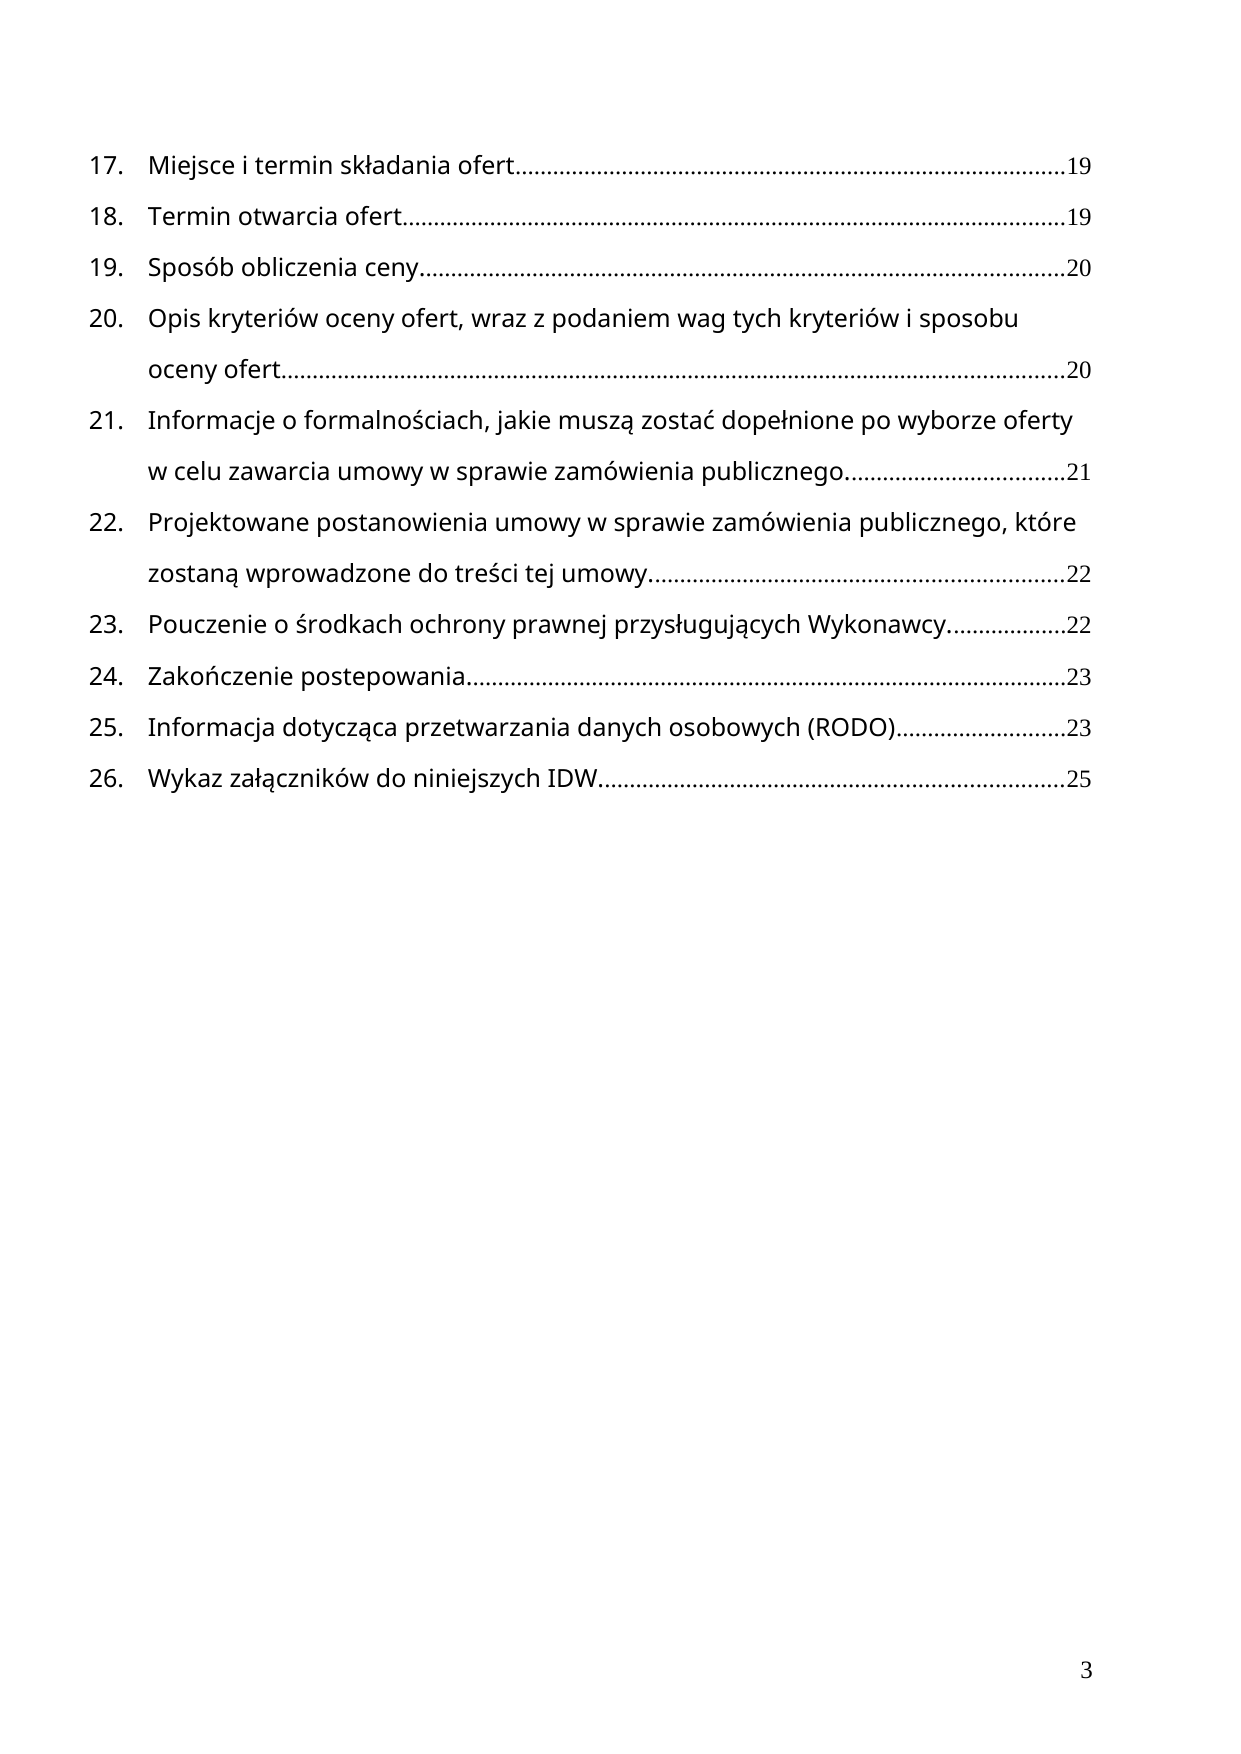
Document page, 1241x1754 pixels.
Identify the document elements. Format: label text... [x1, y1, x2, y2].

text 20. Opis kryteriów oceny ofert, wraz z podaniem wag tych kryteriów i sposobu oceny ofert 20 [89, 301, 1092, 386]
text 26. Wykaz załączników do niniejszych IDW. 25 [89, 760, 1092, 794]
text 17. Miejsce i termin składania ofert 19 [89, 148, 1092, 182]
text 21. Informacje o formalnościach, jakie muszą zostać dopełnione po wyborze oferty w celu zawarcia umowy w sprawie zamówienia publicznego. 21 [89, 403, 1092, 488]
text 18. Termin otwarcia ofert 19 [89, 199, 1092, 233]
text 24. Zakończenie postepowania. 23 [89, 658, 1092, 692]
text 25. Informacja dotycząca przetwarzania danych osobowych (RODO) 23 [89, 709, 1092, 743]
text 23. Pouczenie o środkach ochrony prawnej przysługujących Wykonawcy. 22 [89, 607, 1092, 641]
text 19. Sposób obliczenia ceny. 20 [89, 250, 1092, 284]
text 22. Projektowane postanowienia umowy w sprawie zamówienia publicznego, które zostaną wprowadzone do treści tej umowy. 22 [89, 505, 1092, 590]
